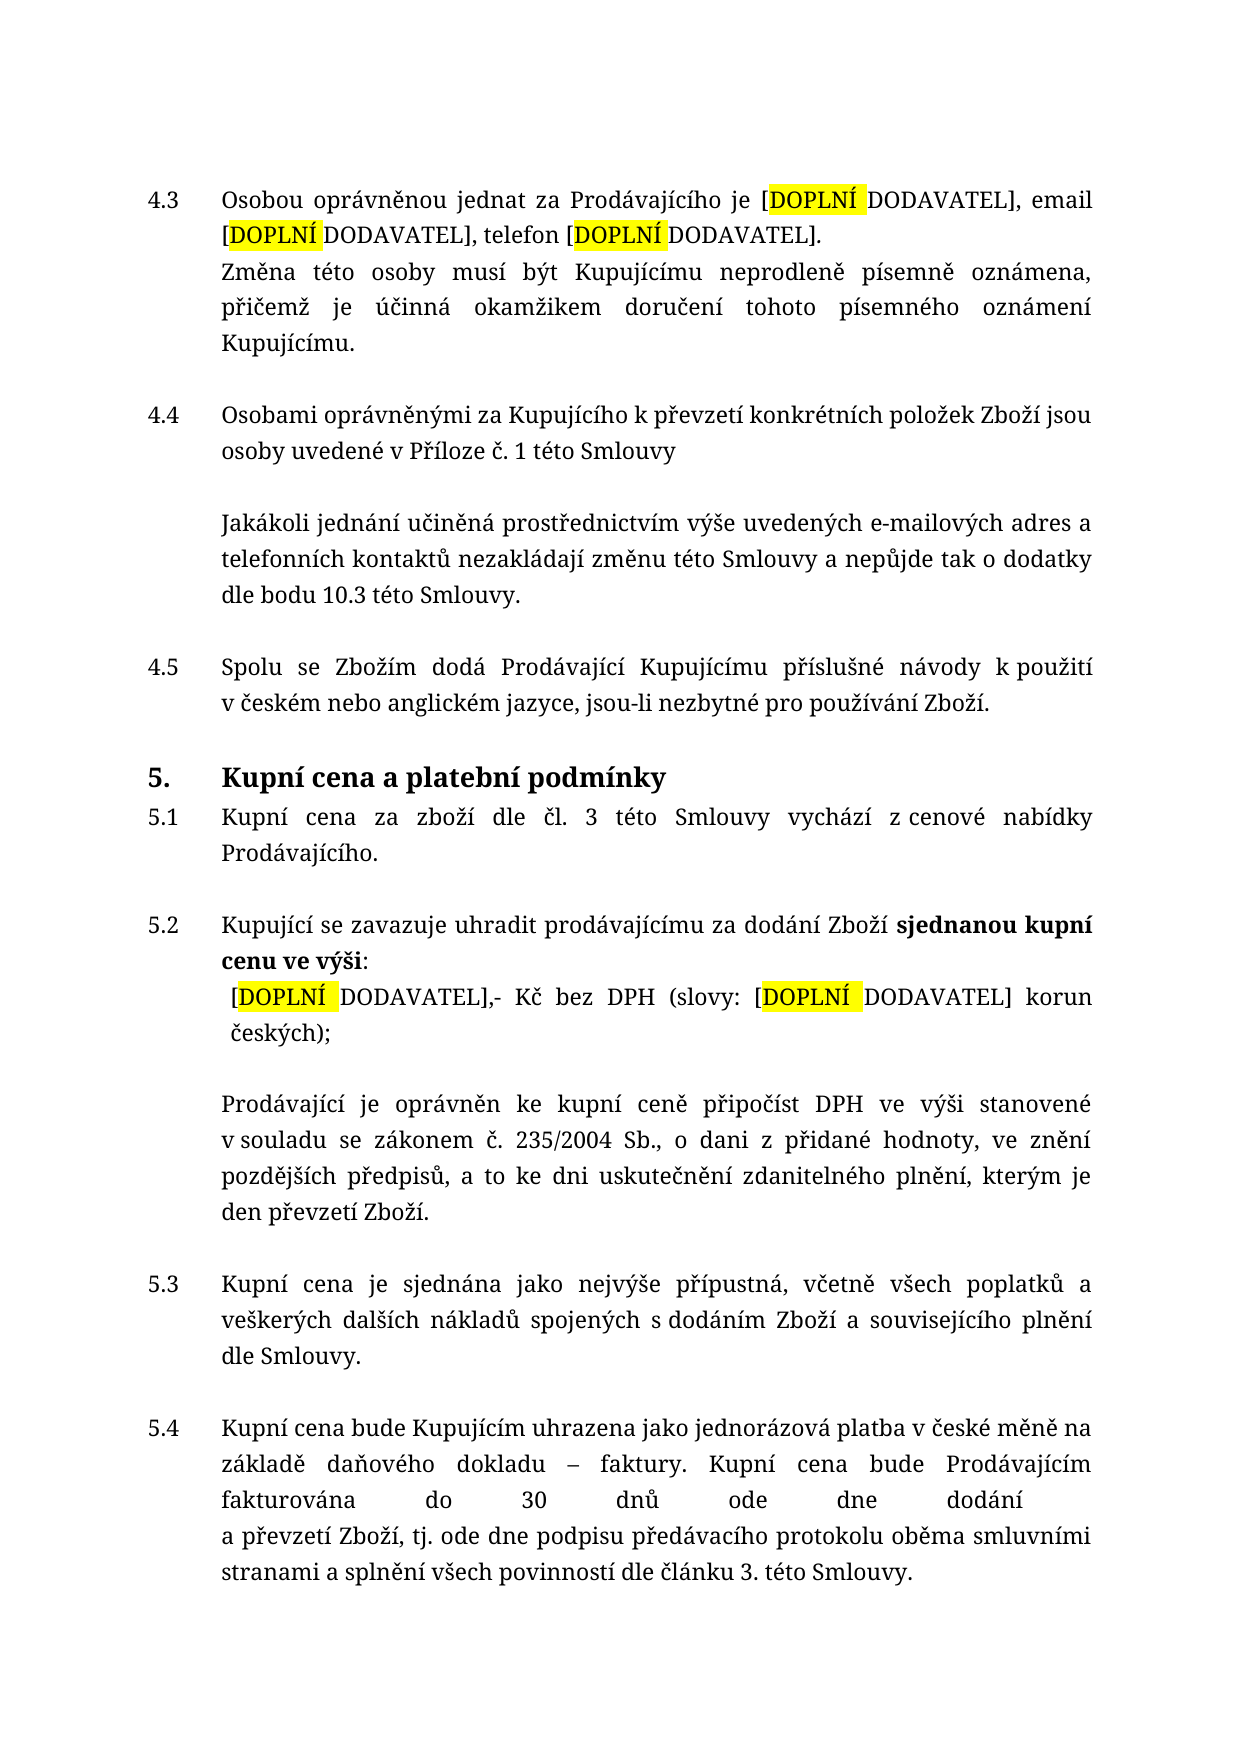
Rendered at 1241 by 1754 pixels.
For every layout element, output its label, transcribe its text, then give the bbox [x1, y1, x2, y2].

text 5.1 Kupní cena za zboží dle čl. 3 této Smlouvy vychází z cenové nabídky Prodávajícího. [148, 801, 1093, 868]
text Prodávající je oprávněn ke kupní ceně připočíst DPH ve výši stanovené v souladu se zákonem č. 235/2004 Sb., o dani z přidané hodnoty, ve znění pozdějších předpisů, a to ke dni uskutečnění zdanitelného plnění, kterým je den převzetí Zboží. [221, 1088, 1093, 1227]
text 4.5 Spolu se Zbožím dodá Prodávající Kupujícímu příslušné návody k použití v českém nebo anglickém jazyce, jsou-li nezbytné pro používání Zboží. [148, 651, 1093, 718]
text 5.2 Kupující se zavazuje uhradit prodávajícímu za dodání Zboží sjednanou kupní cenu ve výši: [148, 909, 1093, 976]
text 5.4 Kupní cena bude Kupujícím uhrazena jako jednorázová platba v české měně na základě daňového dokladu – faktury. Kupní cena bude Prodávajícím fakturována do 30 dnů ode dne dodání a převzetí Zboží, tj. ode dne podpisu předávacího protokolu oběma smluvními stranami a splnění všech povinností dle článku 3. této Smlouvy. [148, 1412, 1093, 1587]
text 5.3 Kupní cena je sjednána jako nejvýše přípustná, včetně všech poplatků a veškerých dalších nákladů spojených s dodáním Zboží a souvisejícího plnění dle Smlouvy. [148, 1268, 1093, 1371]
text Jakákoli jednání učiněná prostřednictvím výše uvedených e-mailových adres a telefonních kontaktů nezakládají změnu této Smlouvy a nepůjde tak o dodatky dle bodu 10.3 této Smlouvy. [221, 507, 1093, 610]
text 4.3 Osobou oprávněnou jednat za Prodávajícího je [DOPLNÍ DODAVATEL], email [DOPLNÍ DODAVATEL], telefon [DOPLNÍ DODAVATEL]. [148, 183, 1093, 251]
text 5. Kupní cena a platební podmínky [148, 758, 1093, 795]
text 4.4 Osobami oprávněnými za Kupujícího k převzetí konkrétních položek Zboží jsou osoby uvedené v Příloze č. 1 této Smlouvy [148, 399, 1093, 466]
list [DOPLNÍ DODAVATEL],- Kč bez DPH (slovy: [DOPLNÍ DODAVATEL] korun českých); [230, 981, 1093, 1048]
text Změna této osoby musí být Kupujícímu neprodleně písemně oznámena, přičemž je účinná okamžikem doručení tohoto písemného oznámení Kupujícímu. [148, 255, 1093, 358]
